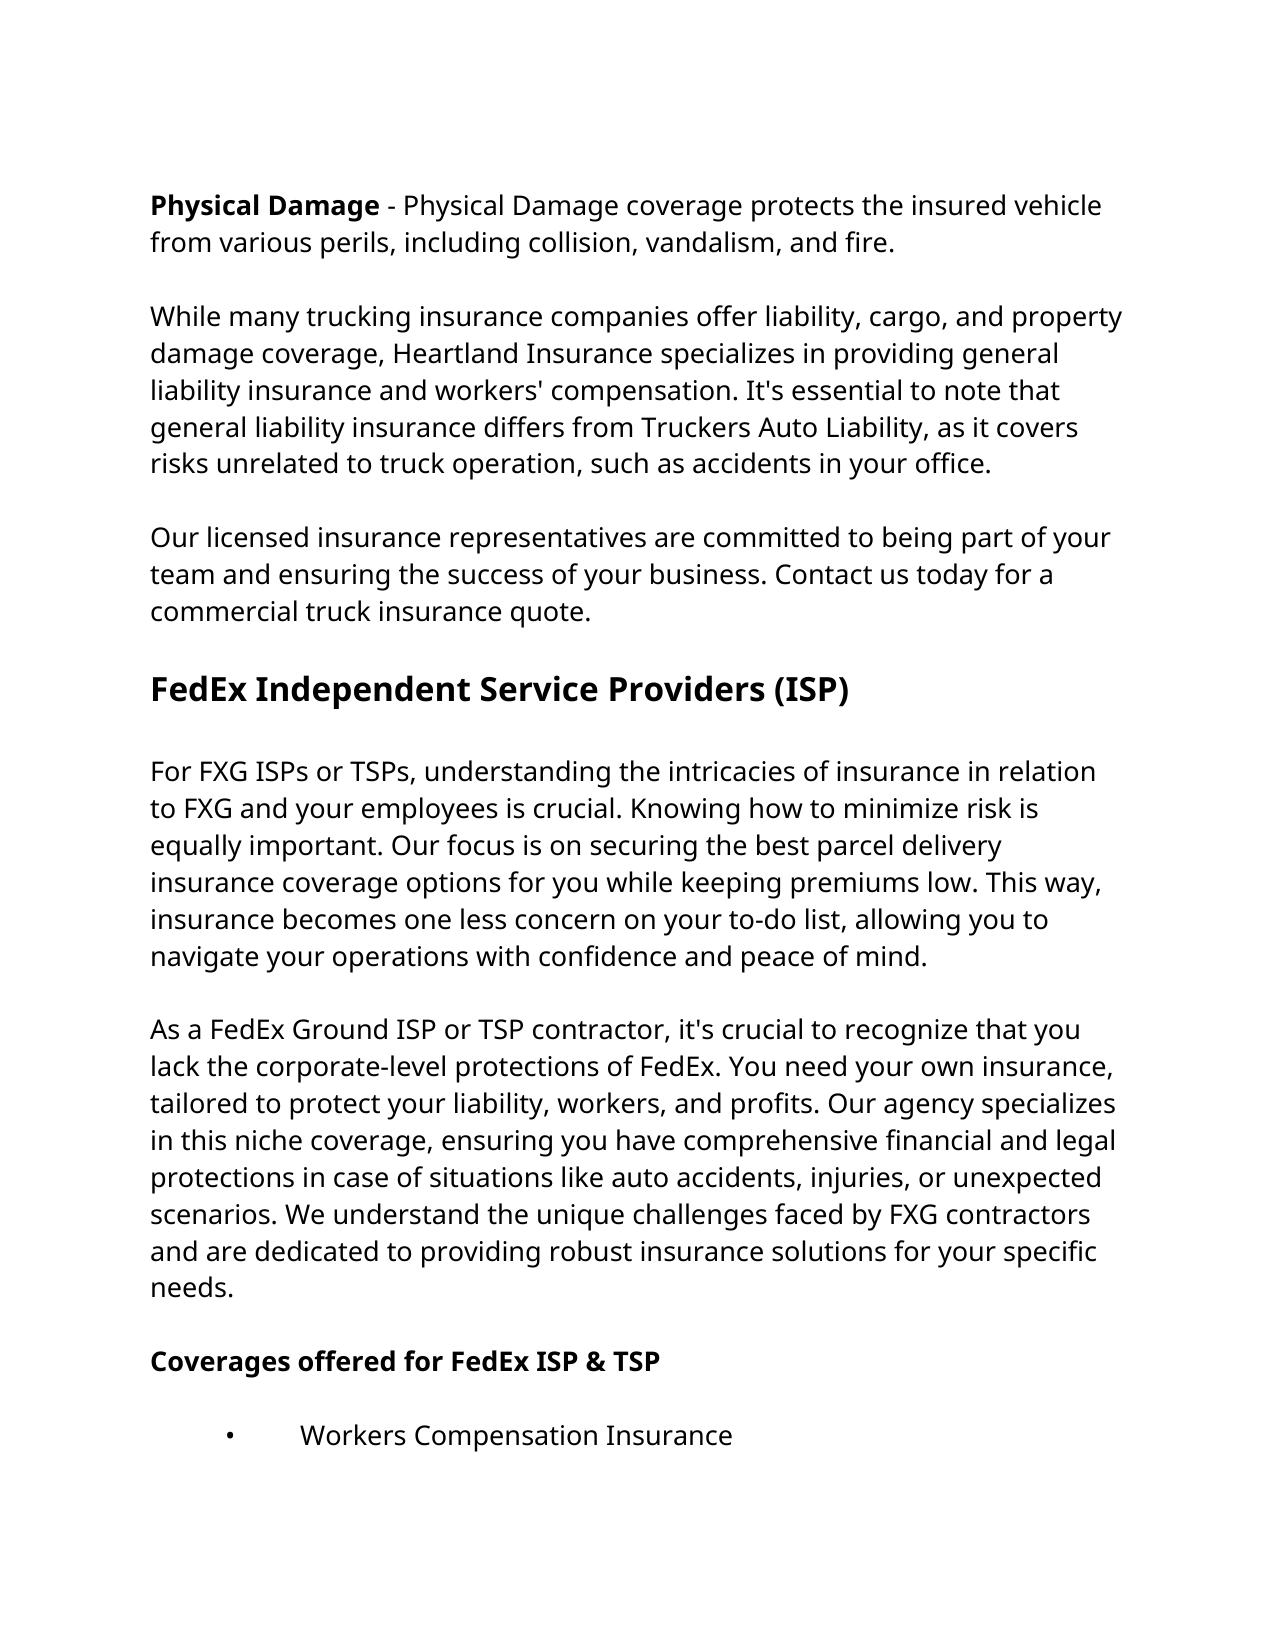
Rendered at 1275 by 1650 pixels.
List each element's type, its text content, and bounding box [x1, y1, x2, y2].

text Physical Damage - Physical Damage coverage protects the insured vehicle from various perils, including collision, vandalism, and fire. [150, 187, 1125, 261]
text As a FedEx Ground ISP or TSP contractor, it's crucial to recognize that you lack the corporate-level protections of FedEx. You need your own insurance, tailored to protect your liability, workers, and profits. Our agency specializes in this niche coverage, ensuring you have comprehensive financial and legal protections in case of situations like auto accidents, injuries, or unexpected scenarios. We understand the unique challenges faced by FXG contractors and are dedicated to providing robust insurance solutions for your specific needs. [150, 1011, 1125, 1306]
text • Workers Compensation Insurance [150, 1416, 1125, 1453]
text While many trucking insurance companies offer liability, cargo, and property damage coverage, Heartland Insurance specializes in providing general liability insurance and workers' compensation. It's essential to note that general liability insurance differs from Truckers Auto Liability, as it covers risks unrelated to truck operation, such as accidents in your office. [150, 297, 1125, 482]
text FedEx Independent Service Providers (ISP) [150, 666, 1125, 712]
text For FXG ISPs or TSPs, understanding the intricacies of insurance in relation to FXG and your employees is crucial. Knowing how to minimize risk is equally important. Our focus is on securing the best parcel delivery insurance coverage options for you while keeping premiums low. This way, insurance becomes one less concern on your to-do list, allowing you to navigate your operations with confidence and peace of mind. [150, 753, 1125, 974]
text Our licensed insurance representatives are committed to being part of your team and ensuring the success of your business. Contact us today for a commercial truck insurance quote. [150, 519, 1125, 629]
text Coverages offered for FedEx ISP & TSP [150, 1343, 1125, 1379]
